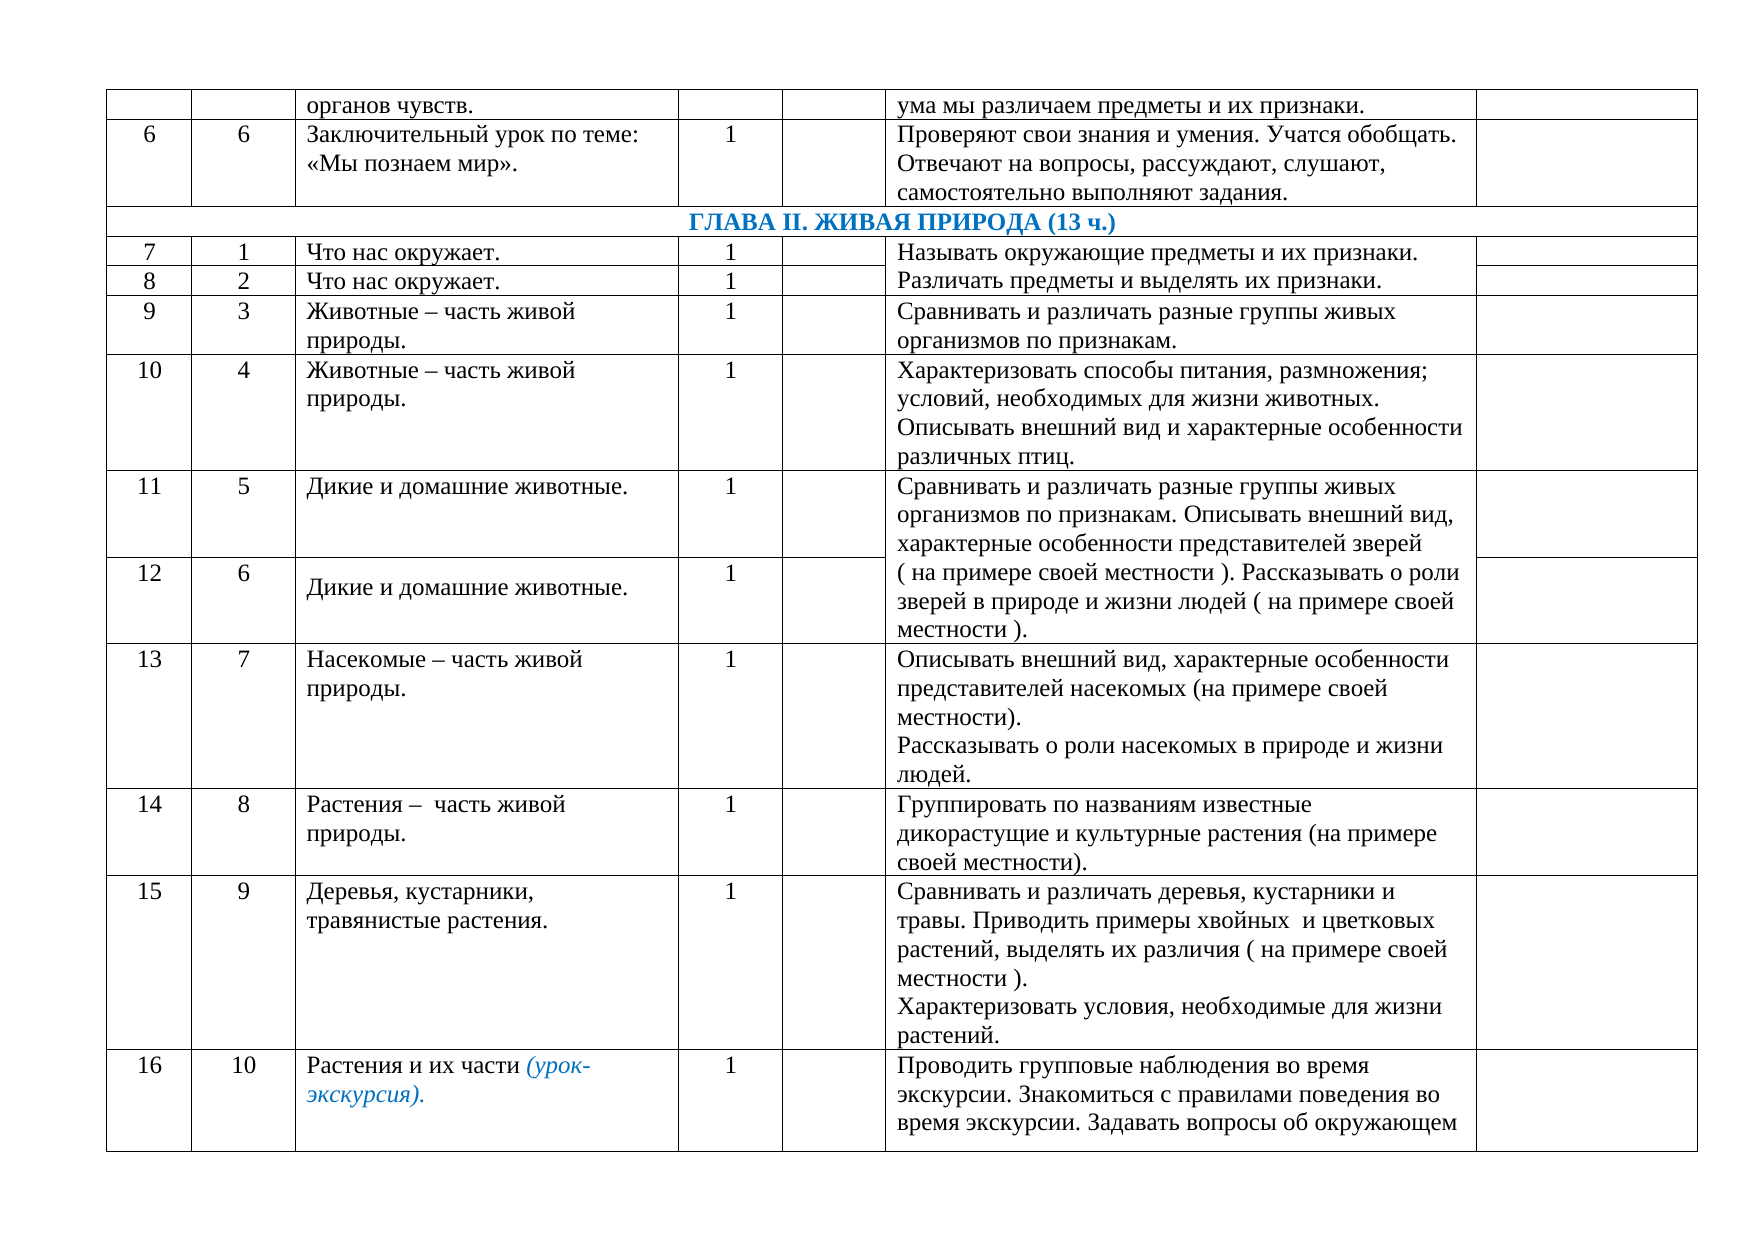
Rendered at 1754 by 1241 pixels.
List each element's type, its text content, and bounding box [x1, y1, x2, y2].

table_cell Проверяют свои знания и умения. Учатся обобщать. Отвечают на вопросы, рассуждают, слушают, самостоятельно выполняют задания. [886, 120, 1476, 206]
table_cell Сравнивать и различать деревья, кустарники и травы. Приводить примеры хвойных и цветковых растений, выделять их различия ( на примере своей местности ). Характеризовать условия, необходимые для жизни растений. [886, 876, 1476, 1049]
table_cell Животные – часть живой природы. [296, 296, 678, 354]
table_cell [886, 90, 1476, 118]
table_cell 5 [192, 90, 295, 118]
table_cell 9 [192, 876, 295, 1049]
table_cell 1 [679, 1050, 782, 1151]
table_cell Заключительный урок по теме: «Мы познаем мир». [296, 120, 678, 206]
table_cell 4 [192, 355, 295, 470]
table_cell Дикие и домашние животные. [296, 558, 678, 643]
table_cell 5 [192, 471, 295, 557]
table_cell 10 [107, 355, 191, 470]
table_cell Растения – часть живой природы. [296, 789, 678, 875]
table_cell 1 [679, 644, 782, 788]
table_cell Характеризовать способы питания, размножения; условий, необходимых для жизни животных. Описывать внешний вид и характерные особенности различных птиц. [886, 355, 1476, 470]
table_cell [783, 90, 885, 118]
table_cell 1 [679, 876, 782, 1049]
table_cell 13 [107, 644, 191, 788]
table_cell Животные – часть живой природы. [296, 355, 678, 470]
table_cell [1477, 296, 1697, 354]
table_cell 7 [107, 237, 191, 265]
table_cell [783, 558, 885, 643]
table_cell [1477, 237, 1697, 265]
table_cell Дикие и домашние животные. [296, 471, 678, 557]
table_cell 8 [107, 266, 191, 295]
table_cell Деревья, кустарники, травянистые растения. [296, 876, 678, 1049]
table_cell 15 [107, 876, 191, 1049]
table_cell [1477, 558, 1697, 643]
table_cell 11 [107, 471, 191, 557]
table_cell [1477, 120, 1697, 206]
table_cell Называть окружающие предметы и их признаки. Различать предметы и выделять их признаки. [886, 237, 1476, 295]
table_cell Что нас окружает. [296, 266, 678, 295]
table_cell 6 [192, 120, 295, 206]
table_cell [1477, 266, 1697, 295]
table_cell 14 [107, 789, 191, 875]
table_cell [783, 120, 885, 206]
table_cell [1477, 789, 1697, 875]
table_cell [783, 644, 885, 788]
table_cell 6 [107, 120, 191, 206]
table_cell 9 [107, 296, 191, 354]
table_cell 1 [192, 237, 295, 265]
table_cell 1 [679, 266, 782, 295]
table_cell 3 [192, 296, 295, 354]
table_cell Описывать внешний вид, характерные особенности представителей насекомых (на примере своей местности). Рассказывать о роли насекомых в природе и жизни людей. [886, 644, 1476, 788]
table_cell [296, 1050, 678, 1151]
table_cell [1477, 90, 1697, 118]
table_cell [1477, 876, 1697, 1049]
table_cell [783, 1050, 885, 1151]
table_cell 16 [107, 1050, 191, 1151]
table_cell 12 [107, 558, 191, 643]
table_cell [783, 876, 885, 1049]
table_cell 1 [679, 558, 782, 643]
table_cell [1477, 1050, 1697, 1151]
table_cell 1 [679, 789, 782, 875]
table_cell 1 [679, 237, 782, 265]
table_cell 10 [192, 1050, 295, 1151]
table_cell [296, 90, 678, 118]
table_cell 8 [192, 789, 295, 875]
table_cell [783, 471, 885, 557]
table_cell 5 [107, 90, 191, 118]
table_cell 2 [192, 266, 295, 295]
table_cell [1477, 471, 1697, 557]
table_cell [783, 266, 885, 295]
table_cell Насекомые – часть живой природы. [296, 644, 678, 788]
table_cell Сравнивать и различать разные группы живых организмов по признакам. [886, 296, 1476, 354]
table_cell ГЛАВА II. ЖИВАЯ ПРИРОДА (13 ч.) [107, 207, 1697, 236]
table_cell Группировать по названиям известные дикорастущие и культурные растения (на примере своей местности). [886, 789, 1476, 875]
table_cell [886, 1050, 1476, 1151]
table_cell 1 [679, 120, 782, 206]
table_cell 7 [192, 644, 295, 788]
table_cell [1477, 644, 1697, 788]
table_cell Что нас окружает. [296, 237, 678, 265]
table_cell 6 [192, 558, 295, 643]
table_cell [783, 355, 885, 470]
table_cell Сравнивать и различать разные группы живых организмов по признакам. Описывать внешний вид, характерные особенности представителей зверей ( на примере своей местности ). Рассказывать о роли зверей в природе и жизни людей ( на примере своей местности ). [886, 471, 1476, 643]
table_cell 1 [679, 90, 782, 118]
table_cell 1 [679, 471, 782, 557]
table_cell [1477, 355, 1697, 470]
table_cell [783, 296, 885, 354]
table_cell [783, 789, 885, 875]
table_cell 1 [679, 355, 782, 470]
table_cell [783, 237, 885, 265]
table_cell 1 [679, 296, 782, 354]
